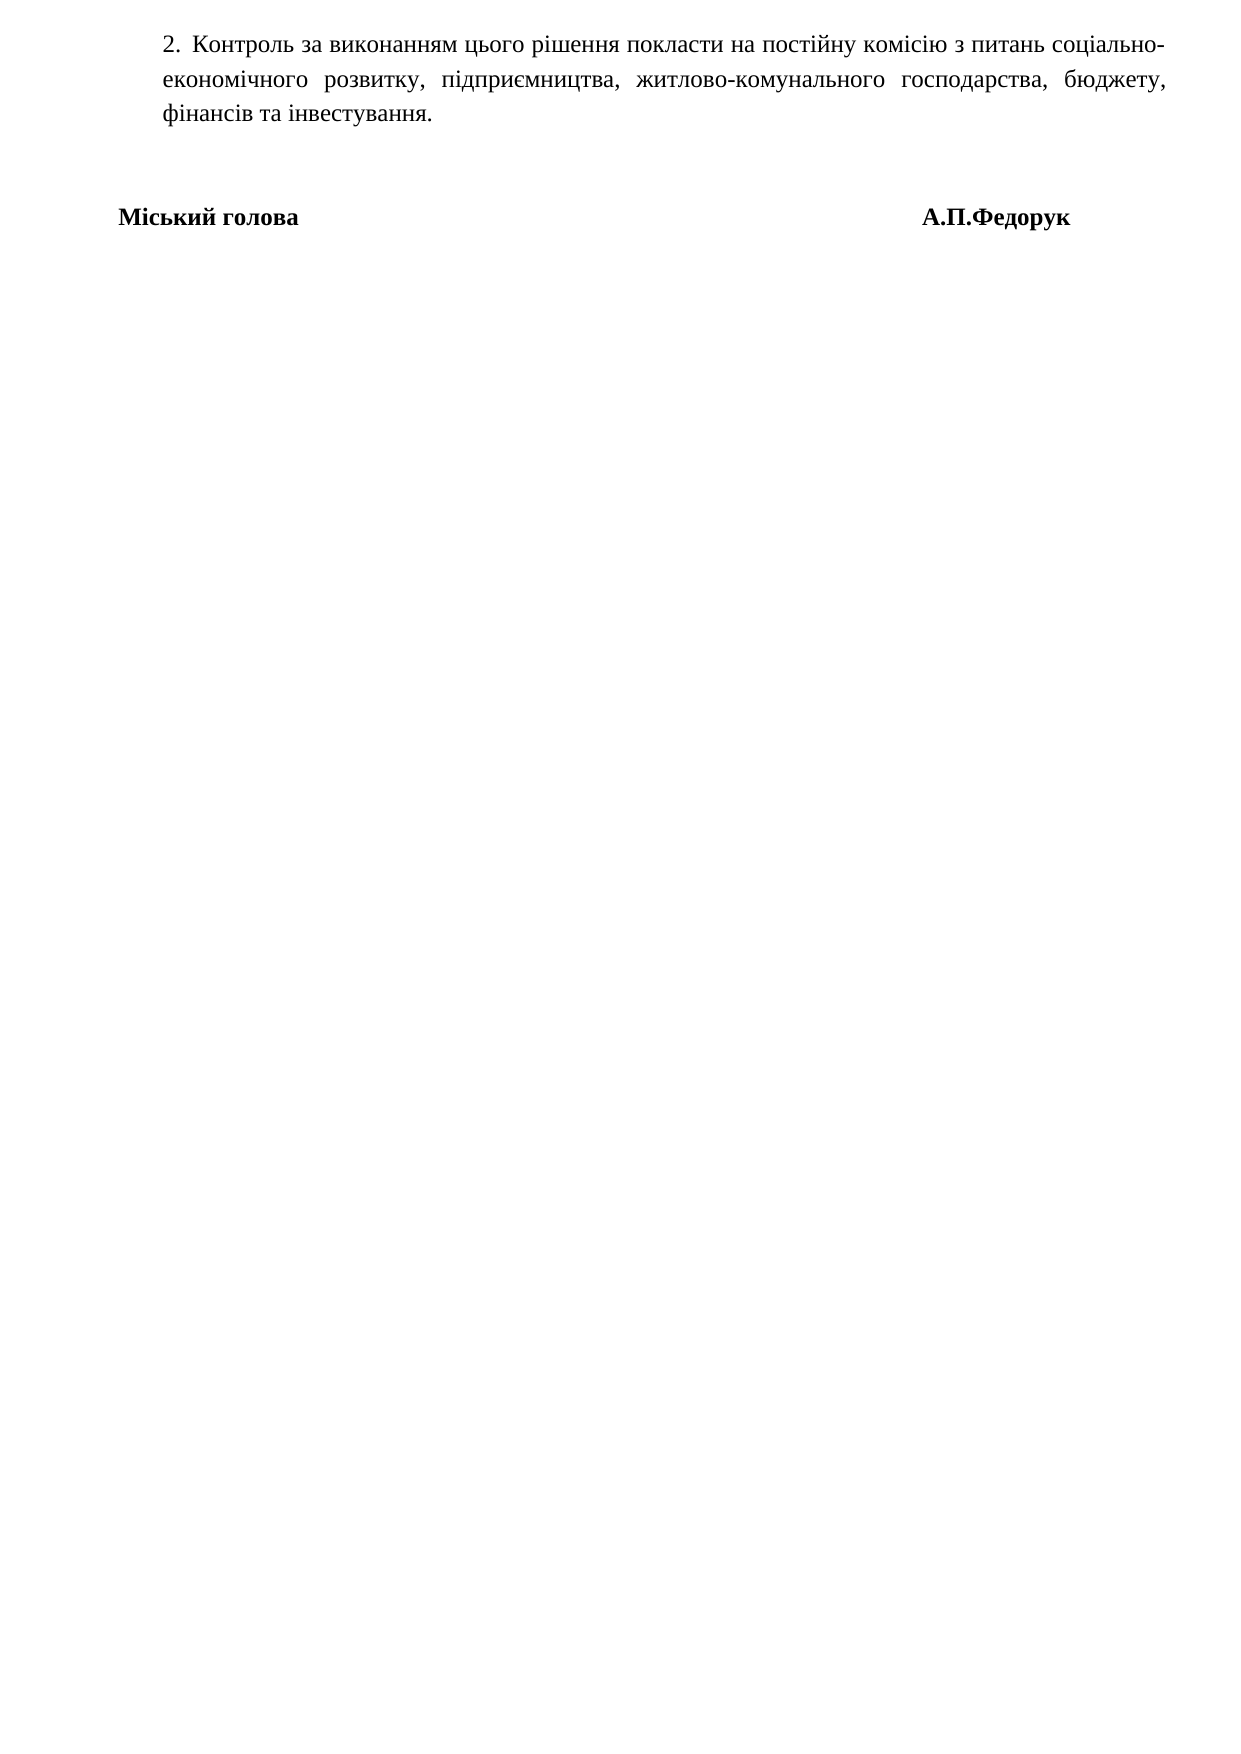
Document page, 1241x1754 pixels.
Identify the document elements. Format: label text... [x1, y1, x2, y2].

text Міський голова А.П.Федорук [118, 202, 1196, 231]
list Контроль за виконанням цього рішення покласти на постійну комісію з питань соціально-економічного розвитку, підприємництва, житлово-комунального господарства, бюджету, фінансів та інвестування. [162, 29, 1167, 127]
